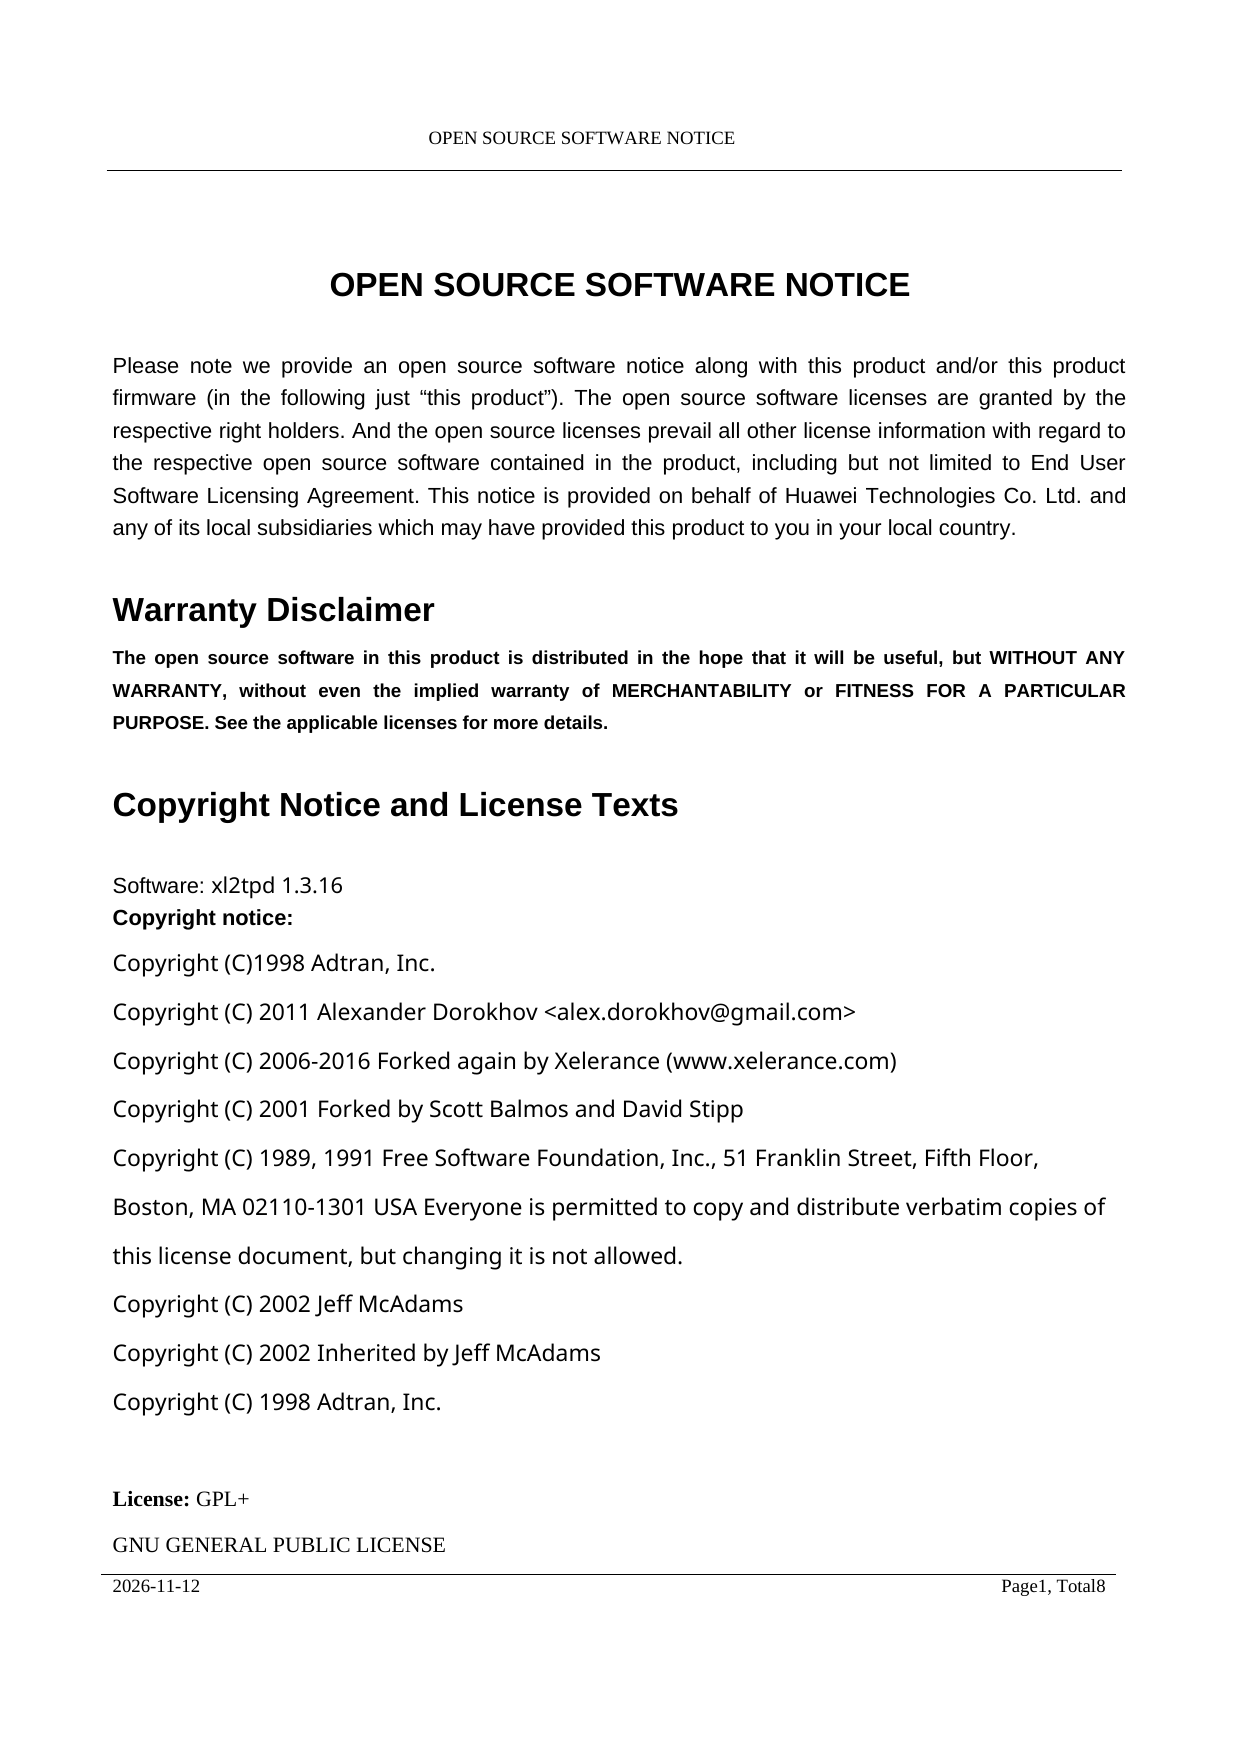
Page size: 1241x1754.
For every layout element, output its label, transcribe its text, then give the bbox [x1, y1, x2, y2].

text Please note we provide an open source software notice along with this product and/or this product firmware (in the following just “this product”). The open source software licenses are granted by the respective right holders. And the open source licenses prevail all other license information with regard to the respective open source software contained in the product, including but not limited to End User Software Licensing Agreement. This notice is provided on behalf of Huawei Technologies Co. Ltd. and any of its local subsidiaries which may have provided this product to you in your local country. [112, 349, 1128, 544]
text The open source software in this product is distributed in the hope that it will be useful, but WITHOUT ANY WARRANTY, without even the implied warranty of MERCHANTABILITY or FITNESS FOR A PARTICULAR PURPOSE. See the applicable licenses for more details. [112, 641, 1128, 739]
text Copyright notice: [112, 901, 1128, 934]
text License: GPL+ [112, 1483, 1128, 1515]
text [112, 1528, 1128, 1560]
text OPEN SOURCE SOFTWARE NOTICE [112, 251, 1128, 316]
text Copyright (C)1998 Adtran, Inc. Copyright (C) 2011 Alexander Dorokhov <alex.dorokhov@gmail.com> Copyright (C) 2006-2016 Forked again by Xelerance (www.xelerance.com) Copyright (C) 2001 Forked by Scott Balmos and David Stipp Copyright (C) 1989, 1991 Free Software Foundation, Inc., 51 Franklin Street, Fifth Floor, Boston, MA 02110-1301 USA Everyone is permitted to copy and distribute verbatim copies of this license document, but changing it is not allowed. Copyright (C) 2002 Jeff McAdams Copyright (C) 2002 Inherited by Jeff McAdams Copyright (C) 1998 Adtran, Inc. [112, 947, 1128, 1467]
text Copyright Notice and License Texts [112, 771, 1128, 836]
text Warranty Disclaimer [112, 576, 1128, 641]
text Software: xl2tpd 1.3.16 [112, 869, 1128, 901]
